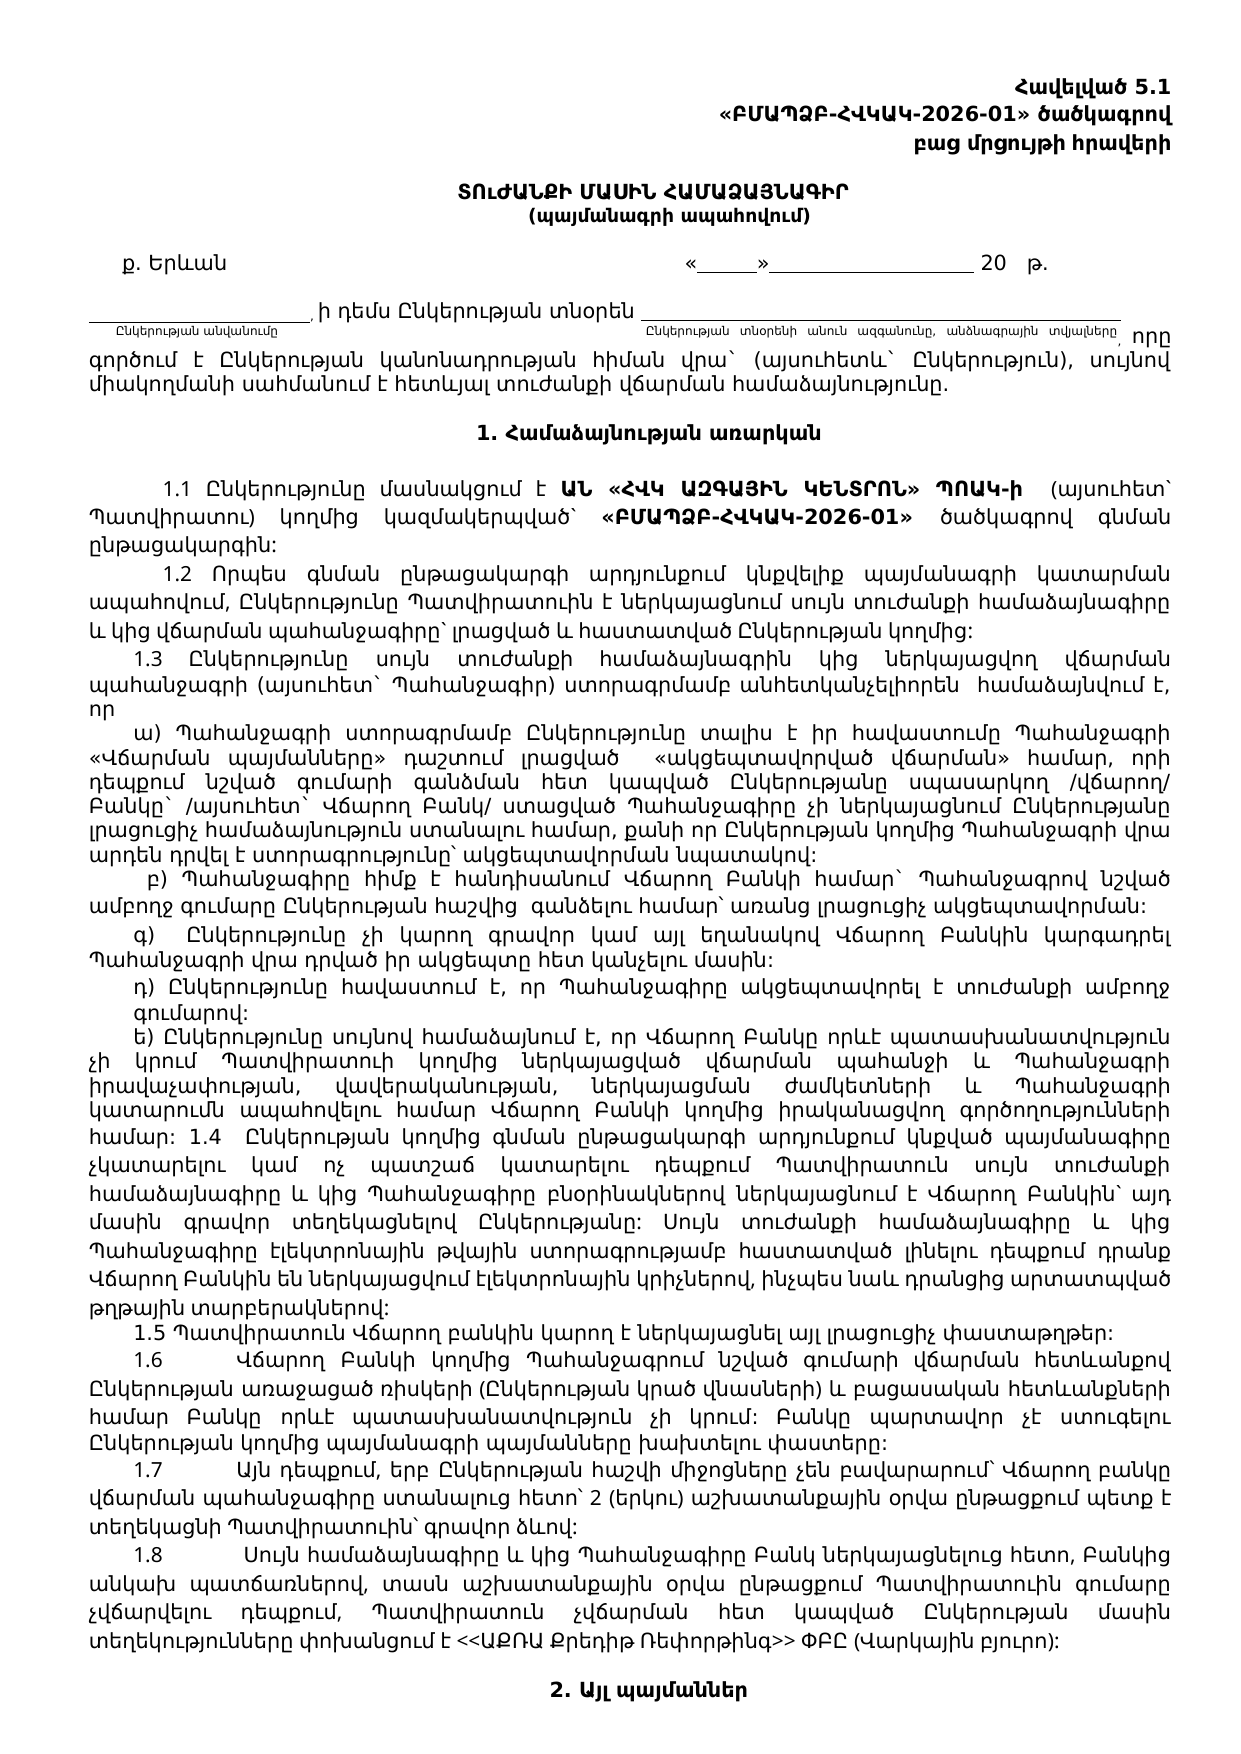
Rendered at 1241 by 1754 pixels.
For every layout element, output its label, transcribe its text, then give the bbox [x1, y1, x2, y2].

text Հավելված 5.1 [89, 75, 1171, 99]
text բաց մրցույթի հրավերի [89, 128, 1171, 156]
text «ԲՄԱՊՁԲ-ՀՎԿԱԿ-2026-01» ծածկագրով [89, 99, 1171, 128]
text 1.5 Պատվիրատուն Վճարող բանկին կարող է ներկայացնել այլ լրացուցիչ փաստաթղթեր: [133, 1321, 1171, 1346]
text (պայմանագրի ապահովում) [89, 205, 1171, 227]
text ա) Պահանջագրի ստորագրմամբ Ընկերությունը տալիս է իր հավաստումը Պահանջագրի «Վճարման պայմանները» դաշտում լրացված «ակցեպտավորված վճարման» համար, որի դեպքում նշված գումարի գանձման հետ կապված Ընկերությանը սպասարկող /վճարող/ Բանկը` /այսուհետ` Վճարող Բանկ/ ստացված Պահանջագիրը չի ներկայացնում Ընկերությանը լրացուցիչ համաձայնություն ստանալու համար, քանի որ Ընկերության կողմից Պահանջագրի վրա արդեն դրվել է ստորագրությունը՝ ակցեպտավորման նպատակով: [89, 721, 1171, 867]
text ք. Երևան « » 20 թ. [89, 251, 1171, 275]
text 1.1 Ընկերությունը մասնակցում է ԱՆ «ՀՎԿ ԱԶԳԱՅԻՆ ԿԵՆՏՐՈՆ» ՊՈԱԿ-ի (այսուհետ` Պատվիրատու) կողմից կազմակերպված` «ԲՄԱՊՁԲ-ՀՎԿԱԿ-2026-01» ծածկագրով գնման ընթացակարգին: [89, 474, 1171, 559]
text Ընկերության անվանումը Ընկերության տնօրենի անուն ազգանունը, անձնագրային տվյալները, որը գործում է Ընկերության կանոնադրության հիման վրա` (այսուհետև` Ընկերություն), սույնով միակողմանի սահմանում է հետևյալ տուժանքի վճարման համաձայնությունը. [89, 324, 1171, 396]
list Վճարող Բանկի կողմից Պահանջագրում նշված գումարի վճարման հետևանքով Ընկերության առաջացած ռիսկերի (Ընկերության կրած վնասների) և բացասական հետևանքների համար Բանկը որևէ պատասխանատվություն չի կրում: Բանկը պարտավոր չէ ստուգելու Ընկերության կողմից պայմանագրի պայմանները խախտելու փաստերը: [89, 1346, 1171, 1455]
text , ի դեմս Ընկերության տնօրեն [89, 299, 1171, 324]
text 1.2 Որպես գնման ընթացակարգի արդյունքում կնքվելիք պայմանագրի կատարման ապահովում, Ընկերությունը Պատվիրատուին է ներկայացնում սույն տուժանքի համաձայնագիրը և կից վճարման պահանջագիրը` լրացված և հաստատված Ընկերության կողմից: [89, 559, 1171, 644]
text 2. Այլ պայմաններ [126, 1678, 1171, 1703]
text ՏՈւԺԱՆՔԻ ՄԱՍԻՆ ՀԱՄԱՁԱՅՆԱԳԻՐ [89, 180, 1171, 205]
text 1. Համաձայնության առարկան [126, 421, 1171, 445]
text գ) Ընկերությունը չի կարող գրավոր կամ այլ եղանակով Վճարող Բանկին կարգադրել Պահանջագրի վրա դրված իր ակցեպտը հետ կանչելու մասին: [89, 920, 1171, 972]
text 1.3 Ընկերությունը սույն տուժանքի համաձայնագրին կից ներկայացվող վճարման պահանջագրի (այսուհետ` Պահանջագիր) ստորագրմամբ անհետկանչելիորեն համաձայնվում է, որ [89, 644, 1171, 721]
list Այն դեպքում, երբ Ընկերության հաշվի միջոցները չեն բավարարում՝ Վճարող բանկը վճարման պահանջագիրը ստանալուց հետո՝ 2 (երկու) աշխատանքային օրվա ընթացքում պետք է տեղեկացնի Պատվիրատուին՝ գրավոր ձևով: [89, 1455, 1171, 1540]
list Սույն համաձայնագիրը և կից Պահանջագիրը Բանկ ներկայացնելուց հետո, Բանկից անկախ պատճառներով, տասն աշխատանքային օրվա ընթացքում Պատվիրատուին գումարը չվճարվելու դեպքում, Պատվիրատուն չվճարման հետ կապված Ընկերության մասին տեղեկությունները փոխանցում է <<ԱՔՌԱ Քրեդիթ Ռեփորթինգ>> ՓԲԸ (Վարկային բյուրո): [89, 1540, 1171, 1654]
text բ) Պահանջագիրը հիմք է հանդիսանում Վճարող Բանկի համար` Պահանջագրով նշված ամբողջ գումարը Ընկերության հաշվից գանձելու համար՝ առանց լրացուցիչ ակցեպտավորման: [89, 867, 1171, 920]
text դ) Ընկերությունը հավաստում է, որ Պահանջագիրը ակցեպտավորել է տուժանքի ամբողջ գումարով: [133, 972, 1171, 1025]
text ե) Ընկերությունը սույնով համաձայնում է, որ Վճարող Բանկը որևէ պատասխանատվություն չի կրում Պատվիրատուի կողմից ներկայացված վճարման պահանջի և Պահանջագրի իրավաչափության, վավերականության, ներկայացման ժամկետների և Պահանջագրի կատարումն ապահովելու համար Վճարող Բանկի կողմից իրականացվող գործողությունների համար: 1.4 Ընկերության կողմից գնման ընթացակարգի արդյունքում կնքված պայմանագիրը չկատարելու կամ ոչ պատշաճ կատարելու դեպքում Պատվիրատուն սույն տուժանքի համաձայնագիրը և կից Պահանջագիրը բնօրինակներով ներկայացնում է Վճարող Բանկին` այդ մասին գրավոր տեղեկացնելով Ընկերությանը: Սույն տուժանքի համաձայնագիրը և կից Պահանջագիրը էլեկտրոնային թվային ստորագրությամբ հաստատված լինելու դեպքում դրանք Վճարող Բանկին են ներկայացվում էլեկտրոնային կրիչներով, ինչպես նաև դրանցից արտատպված թղթային տարբերակներով: [89, 1025, 1171, 1321]
